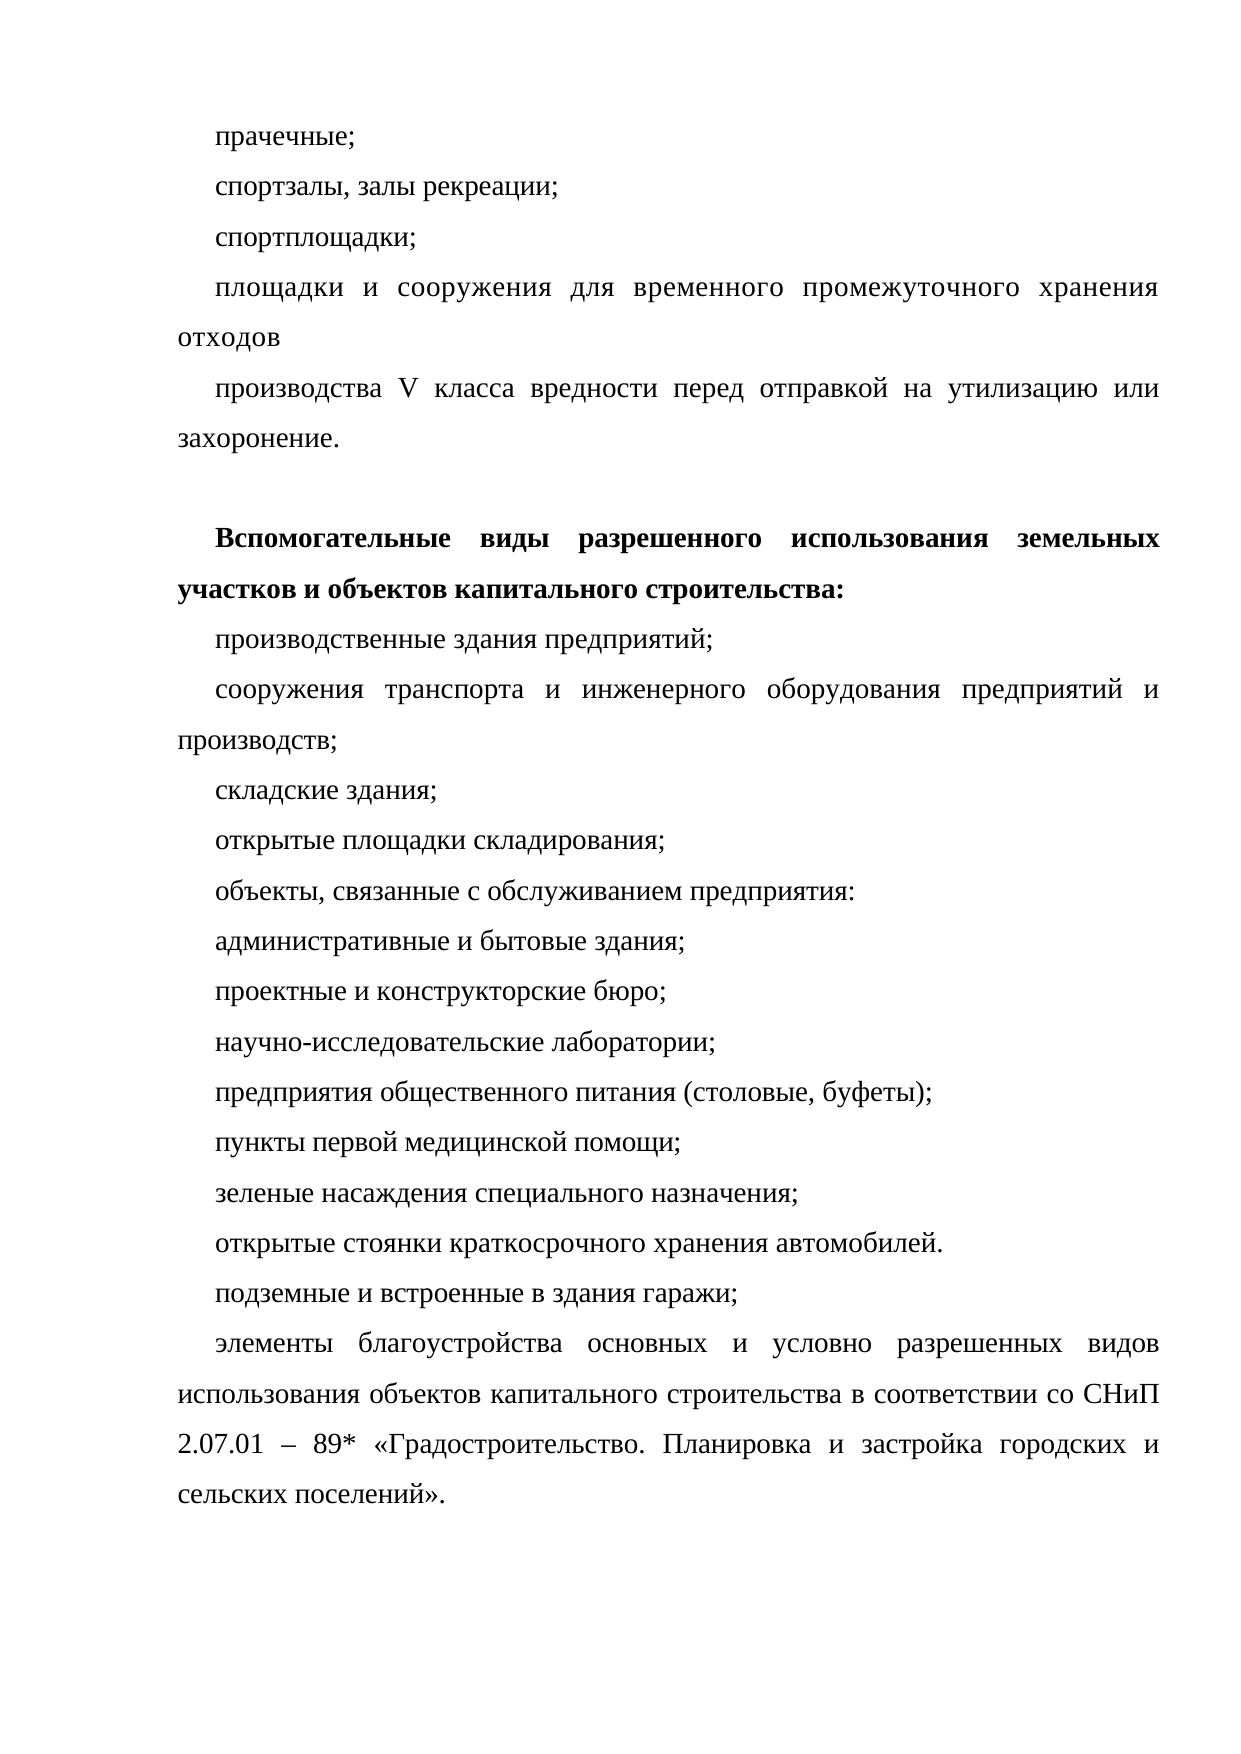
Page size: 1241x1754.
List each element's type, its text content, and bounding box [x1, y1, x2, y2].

text открытые площадки складирования; [177, 822, 1160, 856]
text пункты первой медицинской помощи; [177, 1124, 1160, 1158]
text зеленые насаждения специального назначения; [177, 1175, 1160, 1208]
text предприятия общественного питания (столовые, буфеты); [177, 1074, 1160, 1108]
text объекты, связанные с обслуживанием предприятия: [177, 873, 1160, 906]
text площадки и сооружения для временного промежуточного хранения отходов [177, 269, 1160, 353]
text прачечные; [177, 118, 1160, 152]
text открытые стоянки краткосрочного хранения автомобилей. [177, 1225, 1160, 1258]
text производства V класса вредности перед отправкой на утилизацию или захоронение. [177, 370, 1160, 453]
text подземные и встроенные в здания гаражи; [177, 1275, 1160, 1309]
text сооружения транспорта и инженерного оборудования предприятий и производств; [177, 672, 1160, 755]
text спортплощадки; [177, 219, 1160, 252]
text элементы благоустройства основных и условно разрешенных видов использования объектов капитального строительства в соответствии со СНиП 2.07.01 – 89* «Градостроительство. Планировка и застройка городских и сельских поселений». [177, 1326, 1160, 1510]
text административные и бытовые здания; [177, 923, 1160, 957]
text спортзалы, залы рекреации; [177, 168, 1160, 202]
text проектные и конструкторские бюро; [177, 973, 1160, 1007]
text Вспомогательные виды разрешенного использования земельных участков и объектов капитального строительства: [177, 521, 1160, 604]
text научно-исследовательские лаборатории; [177, 1024, 1160, 1057]
text производственные здания предприятий; [177, 621, 1160, 655]
text складские здания; [177, 772, 1160, 806]
